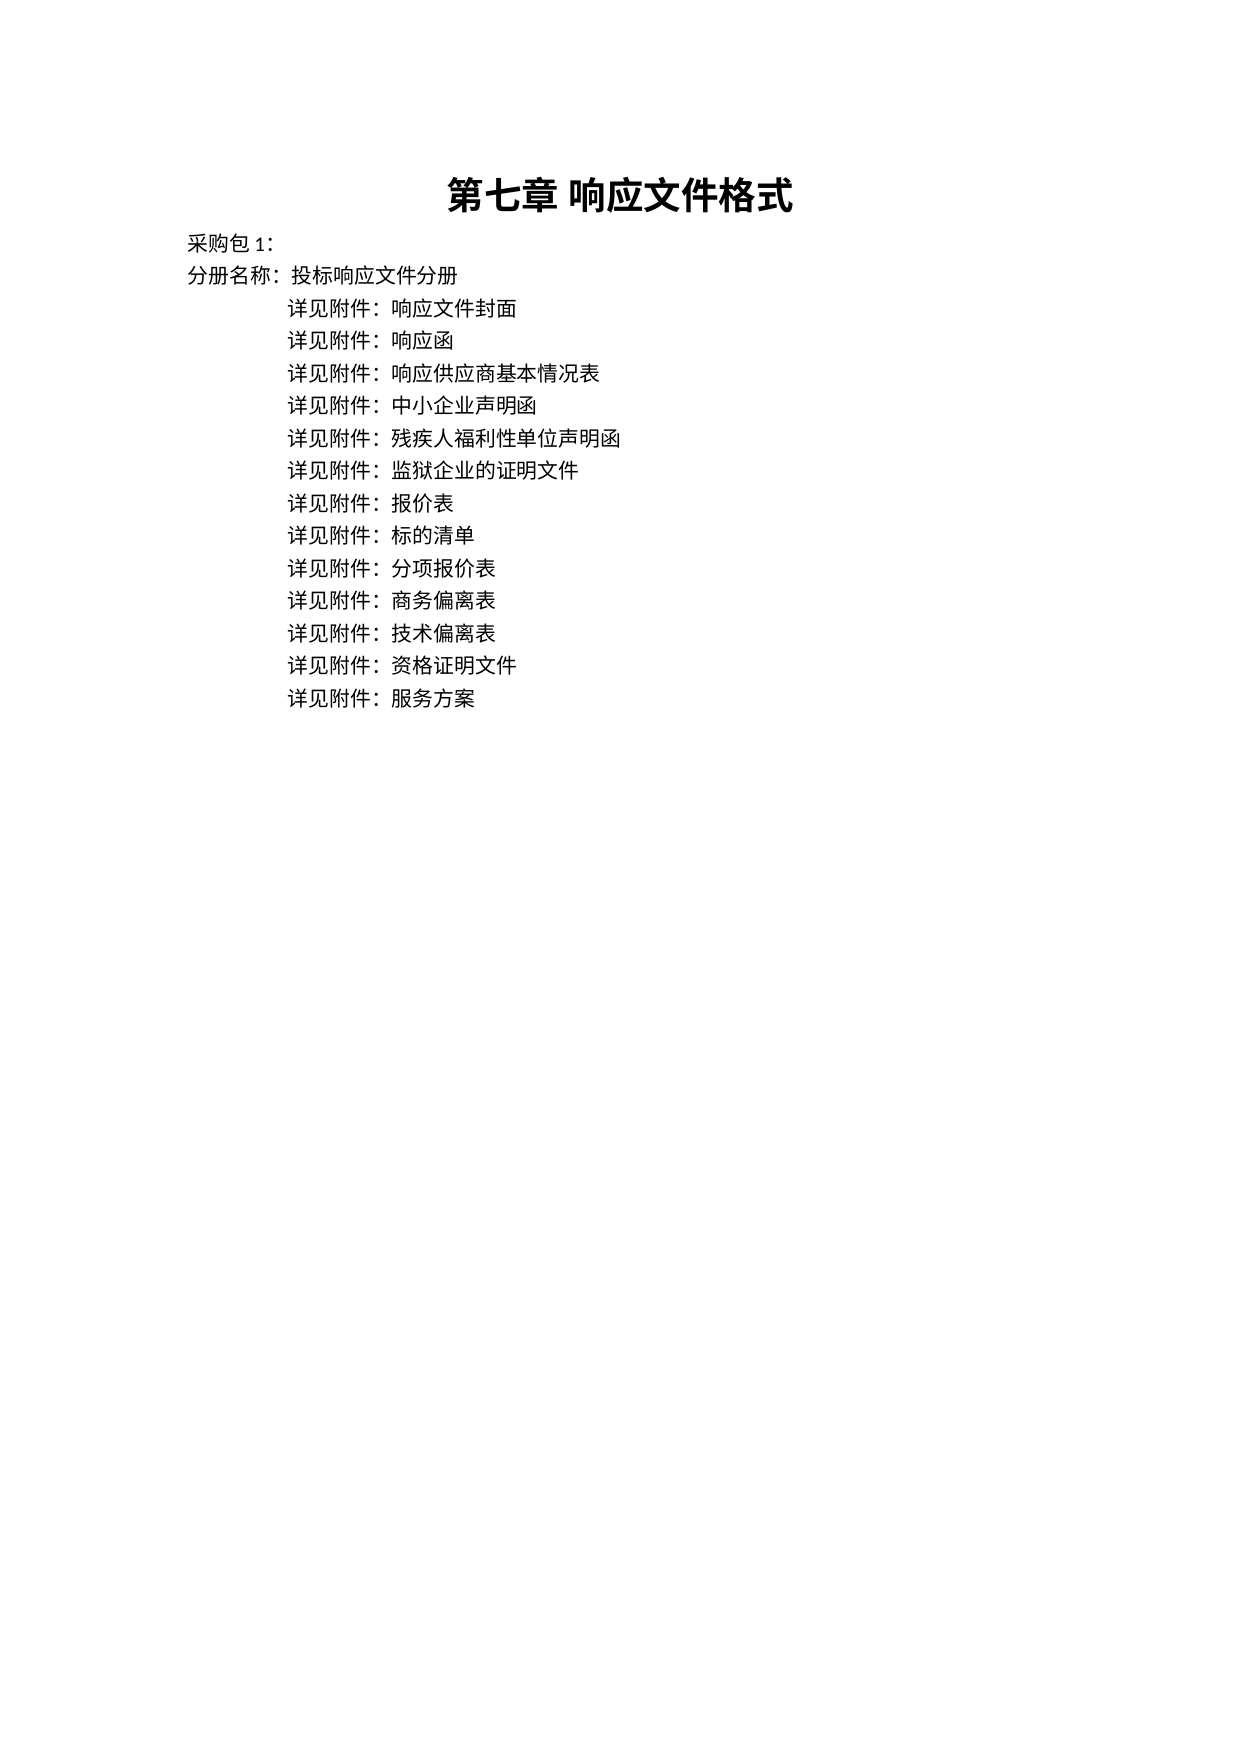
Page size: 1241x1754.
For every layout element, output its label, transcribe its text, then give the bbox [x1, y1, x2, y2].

text 详见附件：响应文件封面 [187, 292, 1053, 324]
text 第七章 响应文件格式 [187, 162, 1053, 227]
text 详见附件：中小企业声明函 [187, 389, 1053, 422]
text 详见附件：监狱企业的证明文件 [187, 454, 1053, 487]
text 详见附件：标的清单 [187, 519, 1053, 552]
text 详见附件：残疾人福利性单位声明函 [187, 422, 1053, 454]
text 详见附件：资格证明文件 [187, 649, 1053, 682]
text 详见附件：响应供应商基本情况表 [187, 357, 1053, 389]
text 详见附件：报价表 [187, 487, 1053, 519]
text 详见附件：商务偏离表 [187, 584, 1053, 617]
text 采购包1： [187, 227, 1053, 259]
text 详见附件：响应函 [187, 324, 1053, 357]
text 详见附件：分项报价表 [187, 552, 1053, 584]
text 详见附件：技术偏离表 [187, 617, 1053, 649]
text 分册名称：投标响应文件分册 [187, 259, 1053, 292]
text 详见附件：服务方案 [187, 682, 1053, 714]
